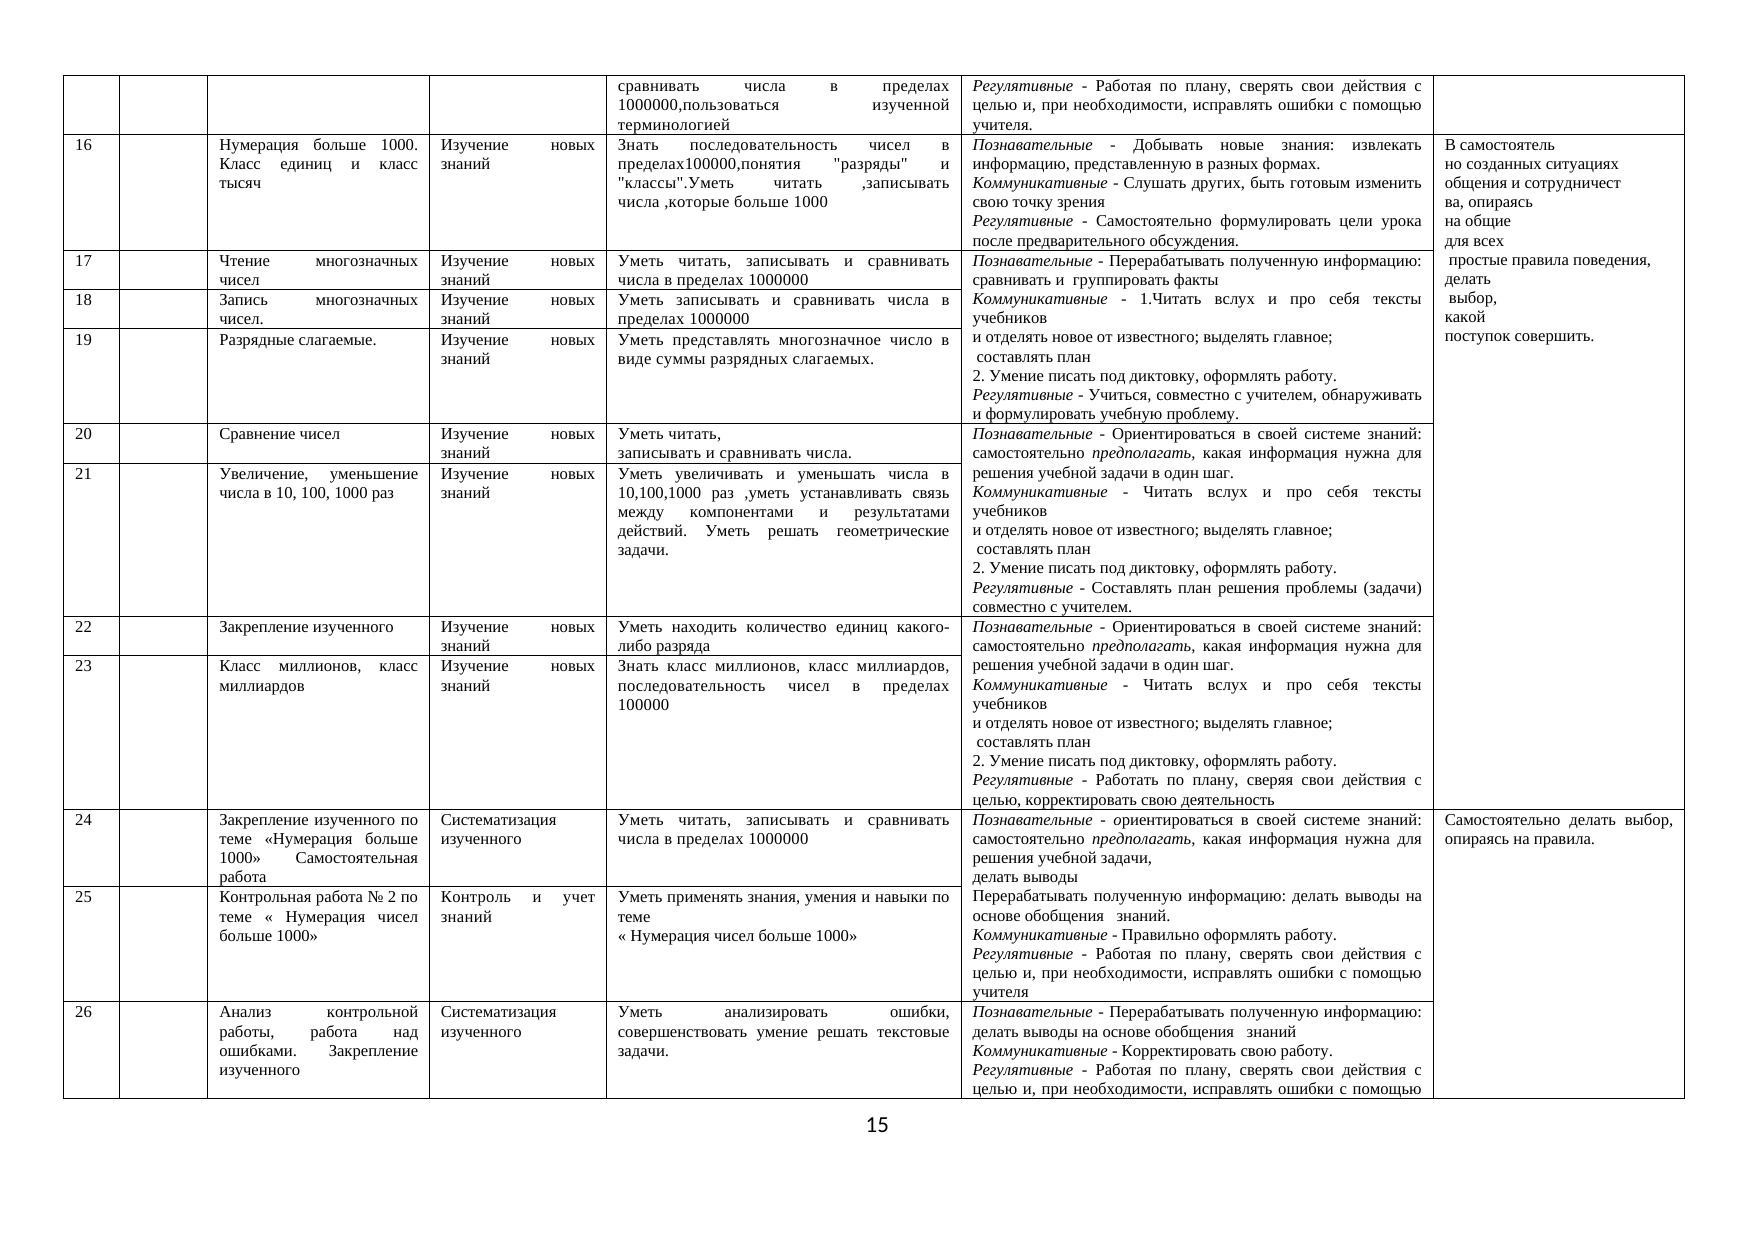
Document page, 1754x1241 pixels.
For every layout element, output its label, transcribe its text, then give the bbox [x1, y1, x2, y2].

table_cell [208, 1002, 429, 1098]
table_cell Контроль и учет знаний [430, 887, 606, 1001]
table_cell В самостоятель но созданных ситуациях общения и сотрудничест ва, опираясь на общие для всех простые правила поведения, делать выбор, какой поступок совершить. [1434, 135, 1684, 808]
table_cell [607, 76, 961, 133]
table_cell Класс миллионов, класс миллиардов [208, 656, 429, 808]
table_cell [120, 887, 207, 1001]
table_cell Чтение многозначных чисел [208, 251, 429, 289]
table_cell Уметь представлять многозначное число в виде суммы разрядных слагаемых. [607, 329, 961, 423]
table_cell Изучение новых знаний [430, 424, 606, 462]
table_cell Уметь читать, записывать и сравнивать числа в пределах 1000000 [607, 810, 961, 886]
table_cell Изучение новых знаний [430, 329, 606, 423]
table_cell Изучение новых знаний [430, 464, 606, 616]
table_cell Изучение новых знаний [430, 617, 606, 655]
table_cell [120, 656, 207, 808]
table_cell Изучение новых знаний [430, 251, 606, 289]
table_cell 21 [64, 464, 119, 616]
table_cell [962, 1002, 1433, 1098]
table_cell [120, 76, 207, 133]
table_cell Закрепление изученного [208, 617, 429, 655]
table_cell Уметь читать, записывать и сравнивать числа в пределах 1000000 [607, 251, 961, 289]
table_cell Систематизация изученного [430, 810, 606, 886]
table_cell Увеличение, уменьшение числа в 10, 100, 1000 раз [208, 464, 429, 616]
table_cell 16 [64, 135, 119, 249]
table_cell Познавательные - ориентироваться в своей системе знаний: самостоятельно предполагать, какая информация нужна для решения учебной задачи, делать выводы Перерабатывать полученную информацию: делать выводы на основе обобщения знаний. Коммуникативные - Правильно оформлять работу. Регулятивные - Работая по плану, сверять свои действия с целью и, при необходимости, исправлять ошибки с помощью учителя [962, 810, 1433, 1001]
table_cell 24 [64, 810, 119, 886]
table_cell Уметь увеличивать и уменьшать числа в 10,100,1000 раз ,уметь устанавливать связь между компонентами и результатами действий. Уметь решать геометрические задачи. [607, 464, 961, 616]
table_cell Познавательные - Перерабатывать полученную информацию: сравнивать и группировать факты Коммуникативные - 1.Читать вслух и про себя тексты учебников и отделять новое от известного; выделять главное; составлять план 2. Умение писать под диктовку, оформлять работу. Регулятивные - Учиться, совместно с учителем, обнаруживать и формулировать учебную проблему. [962, 251, 1433, 423]
table_cell Знать последовательность чисел в пределах100000,понятия "разряды" и "классы".Уметь читать ,записывать числа ,которые больше 1000 [607, 135, 961, 249]
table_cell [208, 76, 429, 133]
table_cell Контрольная работа № 2 по теме « Нумерация чисел больше 1000» [208, 887, 429, 1001]
table_cell Уметь читать, записывать и сравнивать числа. [607, 424, 961, 462]
table_cell Нумерация больше 1000. Класс единиц и класс тысяч [208, 135, 429, 249]
table_cell [120, 251, 207, 289]
table_cell 20 [64, 424, 119, 462]
table_cell [120, 464, 207, 616]
table_cell 26 [64, 1002, 119, 1098]
table_cell [120, 290, 207, 328]
table_cell 18 [64, 290, 119, 328]
table_cell 22 [64, 617, 119, 655]
table_cell Закрепление изученного по теме «Нумерация больше 1000» Самостоятельная работа [208, 810, 429, 886]
table_cell [120, 135, 207, 249]
table_cell Изучение новых знаний [430, 656, 606, 808]
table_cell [962, 76, 1433, 133]
table_cell Уметь находить количество единиц какого-либо разряда [607, 617, 961, 655]
table_cell 23 [64, 656, 119, 808]
table_cell Познавательные - Ориентироваться в своей системе знаний: самостоятельно предполагать, какая информация нужна для решения учебной задачи в один шаг. Коммуникативные - Читать вслух и про себя тексты учебников и отделять новое от известного; выделять главное; составлять план 2. Умение писать под диктовку, оформлять работу. Регулятивные - Работать по плану, сверяя свои действия с целью, корректировать свою деятельность [962, 617, 1433, 808]
table_cell [120, 810, 207, 886]
table_cell Разрядные слагаемые. [208, 329, 429, 423]
table_cell 25 [64, 887, 119, 1001]
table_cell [430, 1002, 606, 1098]
table_cell [120, 329, 207, 423]
table_cell [120, 424, 207, 462]
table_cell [430, 76, 606, 133]
table_cell Самостоятельно делать выбор, опираясь на правила. [1434, 810, 1684, 1098]
table_cell 19 [64, 329, 119, 423]
table_cell Запись многозначных чисел. [208, 290, 429, 328]
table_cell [607, 1002, 961, 1098]
table_cell 17 [64, 251, 119, 289]
table_cell Изучение новых знаний [430, 135, 606, 249]
table_cell Сравнение чисел [208, 424, 429, 462]
table_cell Уметь записывать и сравнивать числа в пределах 1000000 [607, 290, 961, 328]
table_cell [120, 617, 207, 655]
table_cell Познавательные - Добывать новые знания: извлекать информацию, представленную в разных формах. Коммуникативные - Слушать других, быть готовым изменить свою точку зрения Регулятивные - Самостоятельно формулировать цели урока после предварительного обсуждения. [962, 135, 1433, 249]
table_cell Знать класс миллионов, класс миллиардов, последовательность чисел в пределах 100000 [607, 656, 961, 808]
table_cell Изучение новых знаний [430, 290, 606, 328]
table_cell Уметь применять знания, умения и навыки по теме « Нумерация чисел больше 1000» [607, 887, 961, 1001]
table_cell Познавательные - Ориентироваться в своей системе знаний: самостоятельно предполагать, какая информация нужна для решения учебной задачи в один шаг. Коммуникативные - Читать вслух и про себя тексты учебников и отделять новое от известного; выделять главное; составлять план 2. Умение писать под диктовку, оформлять работу. Регулятивные - Составлять план решения проблемы (задачи) совместно с учителем. [962, 424, 1433, 616]
table_cell 15 [64, 76, 119, 133]
table_cell [120, 1002, 207, 1098]
